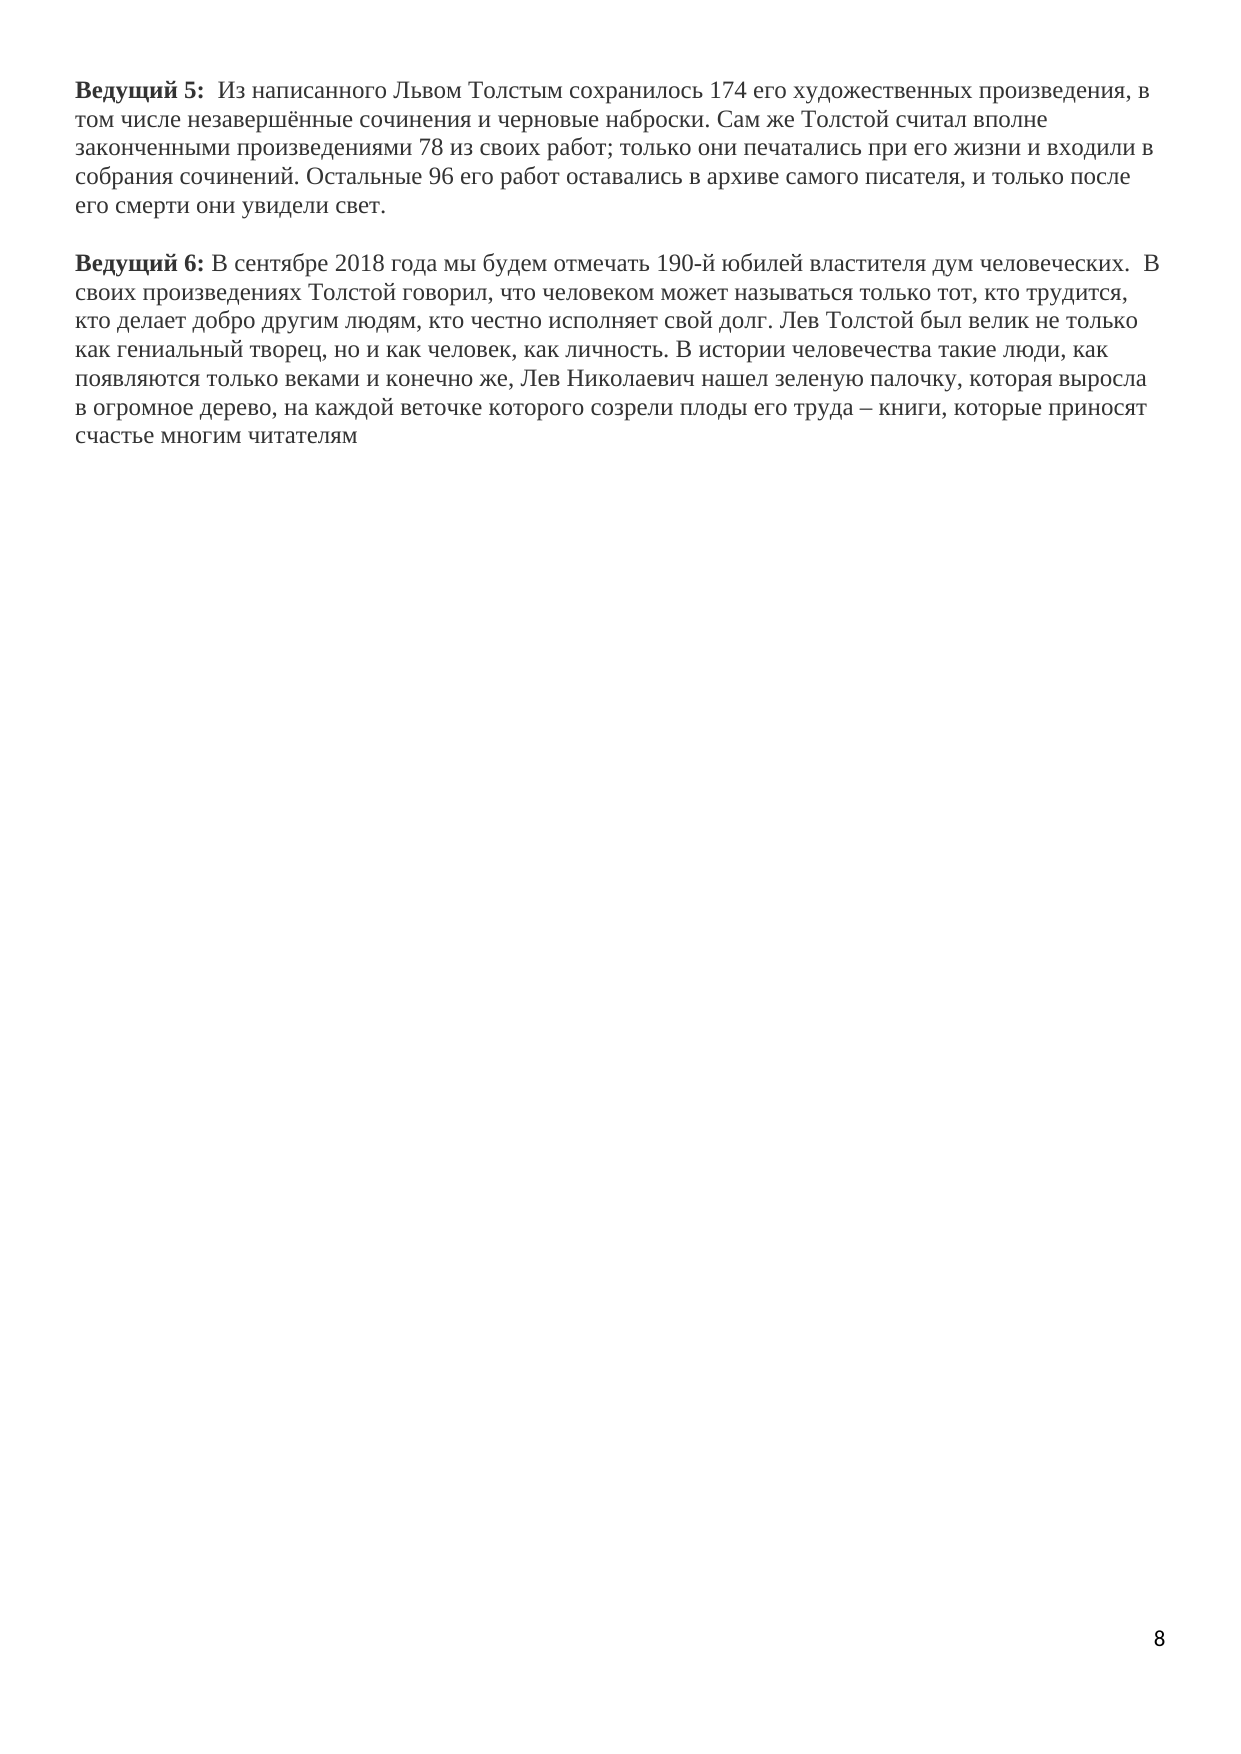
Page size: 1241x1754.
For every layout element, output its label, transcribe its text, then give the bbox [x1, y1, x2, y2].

text Ведущий 5: Из написанного Львом Толстым сохранилось 174 его художественных произведения, в том числе незавершённые сочинения и черновые наброски. Сам же Толстой считал вполне законченными произведениями 78 из своих работ; только они печатались при его жизни и входили в собрания сочинений. Остальные 96 его работ оставались в архиве самого писателя, и только после его смерти они увидели свет. [75, 75, 1165, 219]
text Ведущий 6: В сентябре 2018 года мы будем отмечать 190-й юбилей властителя дум человеческих. В своих произведениях Толстой говорил, что человеком может называться только тот, кто трудится, кто делает добро другим людям, кто честно исполняет свой долг. Лев Толстой был велик не только как гениальный творец, но и как человек, как личность. В истории человечества такие люди, как появляются только веками и конечно же, Лев Николаевич нашел зеленую палочку, которая выросла в огромное дерево, на каждой веточке которого созрели плоды его труда – книги, которые приносят счастье многим читателям [75, 248, 1165, 449]
